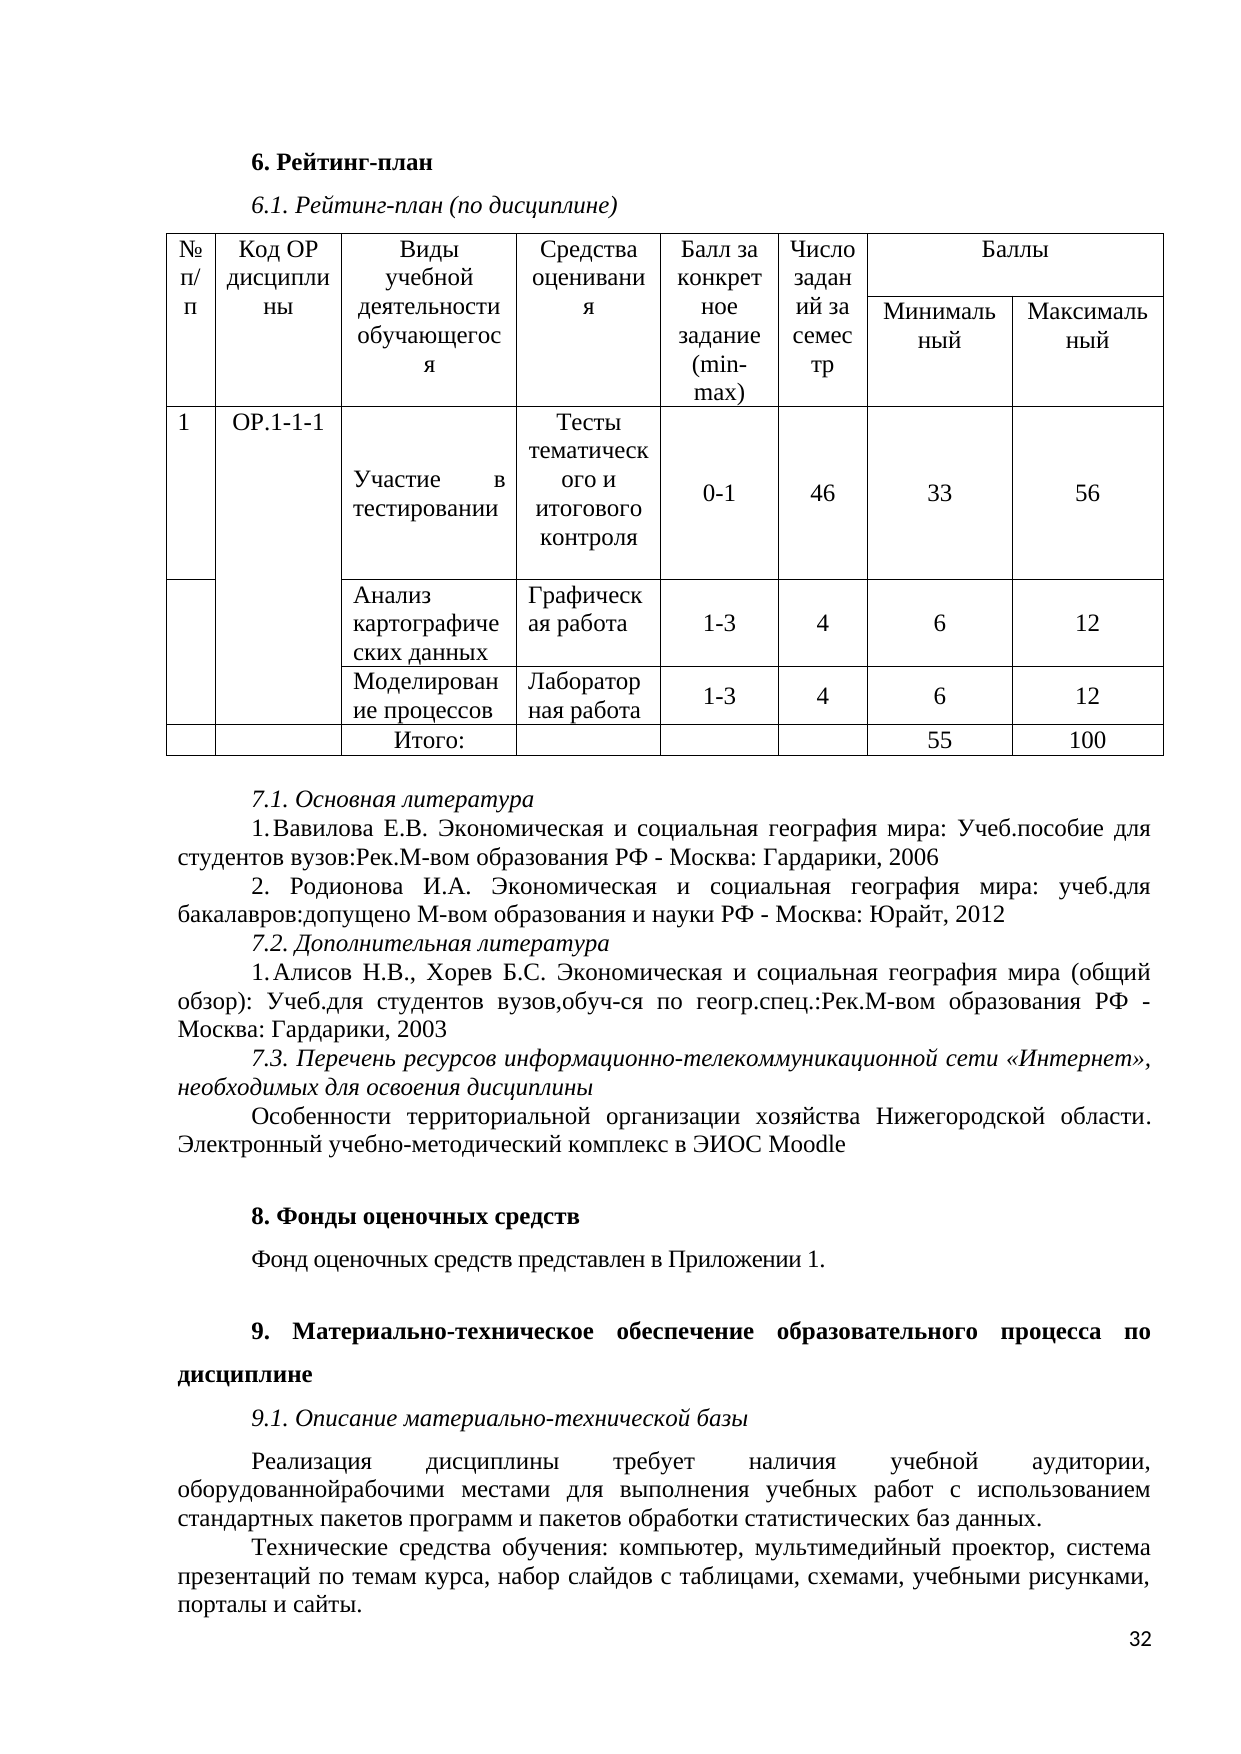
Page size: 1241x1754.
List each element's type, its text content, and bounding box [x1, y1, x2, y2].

text Технические средства обучения: компьютер, мультимедийный проектор, система презентаций по темам курса, набор слайдов с таблицами, схемами, учебными рисунками, порталы и сайты. [177, 1532, 1152, 1618]
table_header Средства оценивания [517, 234, 660, 406]
table_cell 4 [779, 667, 867, 724]
table_cell 0-1 [661, 407, 778, 579]
table_cell 46 [779, 407, 867, 579]
table_header Виды учебной деятельности обучающегося [342, 234, 516, 406]
table_cell 12 [1013, 580, 1163, 666]
text Реализация дисциплины требует наличия учебной аудитории, оборудованнойрабочими местами для выполнения учебных работ с использованием стандартных пакетов программ и пакетов обработки статистических баз данных. [177, 1446, 1152, 1532]
table_cell 33 [868, 407, 1012, 579]
table_cell Лабораторная работа [517, 667, 660, 724]
table_cell Минимальный [868, 297, 1012, 406]
table_cell 6 [868, 580, 1012, 666]
text 6.1. Рейтинг-план (по дисциплине) [177, 190, 1152, 219]
table_cell Участие в тестировании [342, 407, 516, 579]
text Особенности территориальной организации хозяйства Нижегородской области. Электронный учебно-методический комплекс в ЭИОС Moodle [177, 1101, 1152, 1158]
table_cell [779, 725, 867, 755]
table_header Баллы [868, 234, 1163, 296]
table_header № п/п [167, 234, 215, 406]
table_cell 1-3 [661, 580, 778, 666]
table_cell 12 [1013, 667, 1163, 724]
table_cell Анализ картографических данных [342, 580, 516, 666]
table_cell Графическая работа [517, 580, 660, 666]
table_cell [661, 725, 778, 755]
table_cell 6 [868, 667, 1012, 724]
table_cell 1 [167, 407, 215, 579]
text 1. Вавилова Е.В. Экономическая и социальная география мира: Учеб.пособие для студентов вузов:Рек.М-вом образования РФ - Москва: Гардарики, 2006 [177, 813, 1152, 871]
table_cell 55 [868, 725, 1012, 755]
text 1. Алисов Н.В., Хорев Б.С. Экономическая и социальная география мира (общий обзор): Учеб.для студентов вузов,обуч-ся по геогр.спец.:Рек.М-вом образования РФ - Москва: Гардарики, 2003 [177, 957, 1152, 1043]
table_header Балл за конкретное задание (min-max) [661, 234, 778, 406]
table_header Код ОР дисциплины [216, 234, 341, 406]
table_cell [167, 580, 215, 724]
text 6. Рейтинг-план [177, 147, 1152, 176]
text 9.1. Описание материально-технической базы [177, 1403, 1152, 1431]
text 2. Родионова И.А. Экономическая и социальная география мира: учеб.для бакалавров:допущено М-вом образования и науки РФ - Москва: Юрайт, 2012 [177, 871, 1152, 928]
text Фонд оценочных средств представлен в Приложении 1. [177, 1244, 1152, 1273]
table_cell 1-3 [661, 667, 778, 724]
text 7.2. Дополнительная литература [177, 928, 1152, 957]
text 8. Фонды оценочных средств [177, 1201, 1152, 1230]
text 7.1. Основная литература [177, 784, 1152, 813]
table_header Число заданий за семестр [779, 234, 867, 406]
table_cell Максимальный [1013, 297, 1163, 406]
table_cell [517, 725, 660, 755]
table_cell 56 [1013, 407, 1163, 579]
table_cell Тесты тематического и итогового контроля [517, 407, 660, 579]
text 9. Материально-техническое обеспечение образовательного процесса по дисциплине [177, 1316, 1152, 1388]
table_cell Моделирование процессов [342, 667, 516, 724]
table_cell [167, 725, 215, 755]
table_cell Итого: [342, 725, 516, 755]
table_cell 100 [1013, 725, 1163, 755]
table_cell ОР.1-1-1 [216, 407, 341, 724]
table_cell 4 [779, 580, 867, 666]
table_cell [216, 725, 341, 755]
text 7.3. Перечень ресурсов информационно-телекоммуникационной сети «Интернет», необходимых для освоения дисциплины [177, 1043, 1152, 1101]
